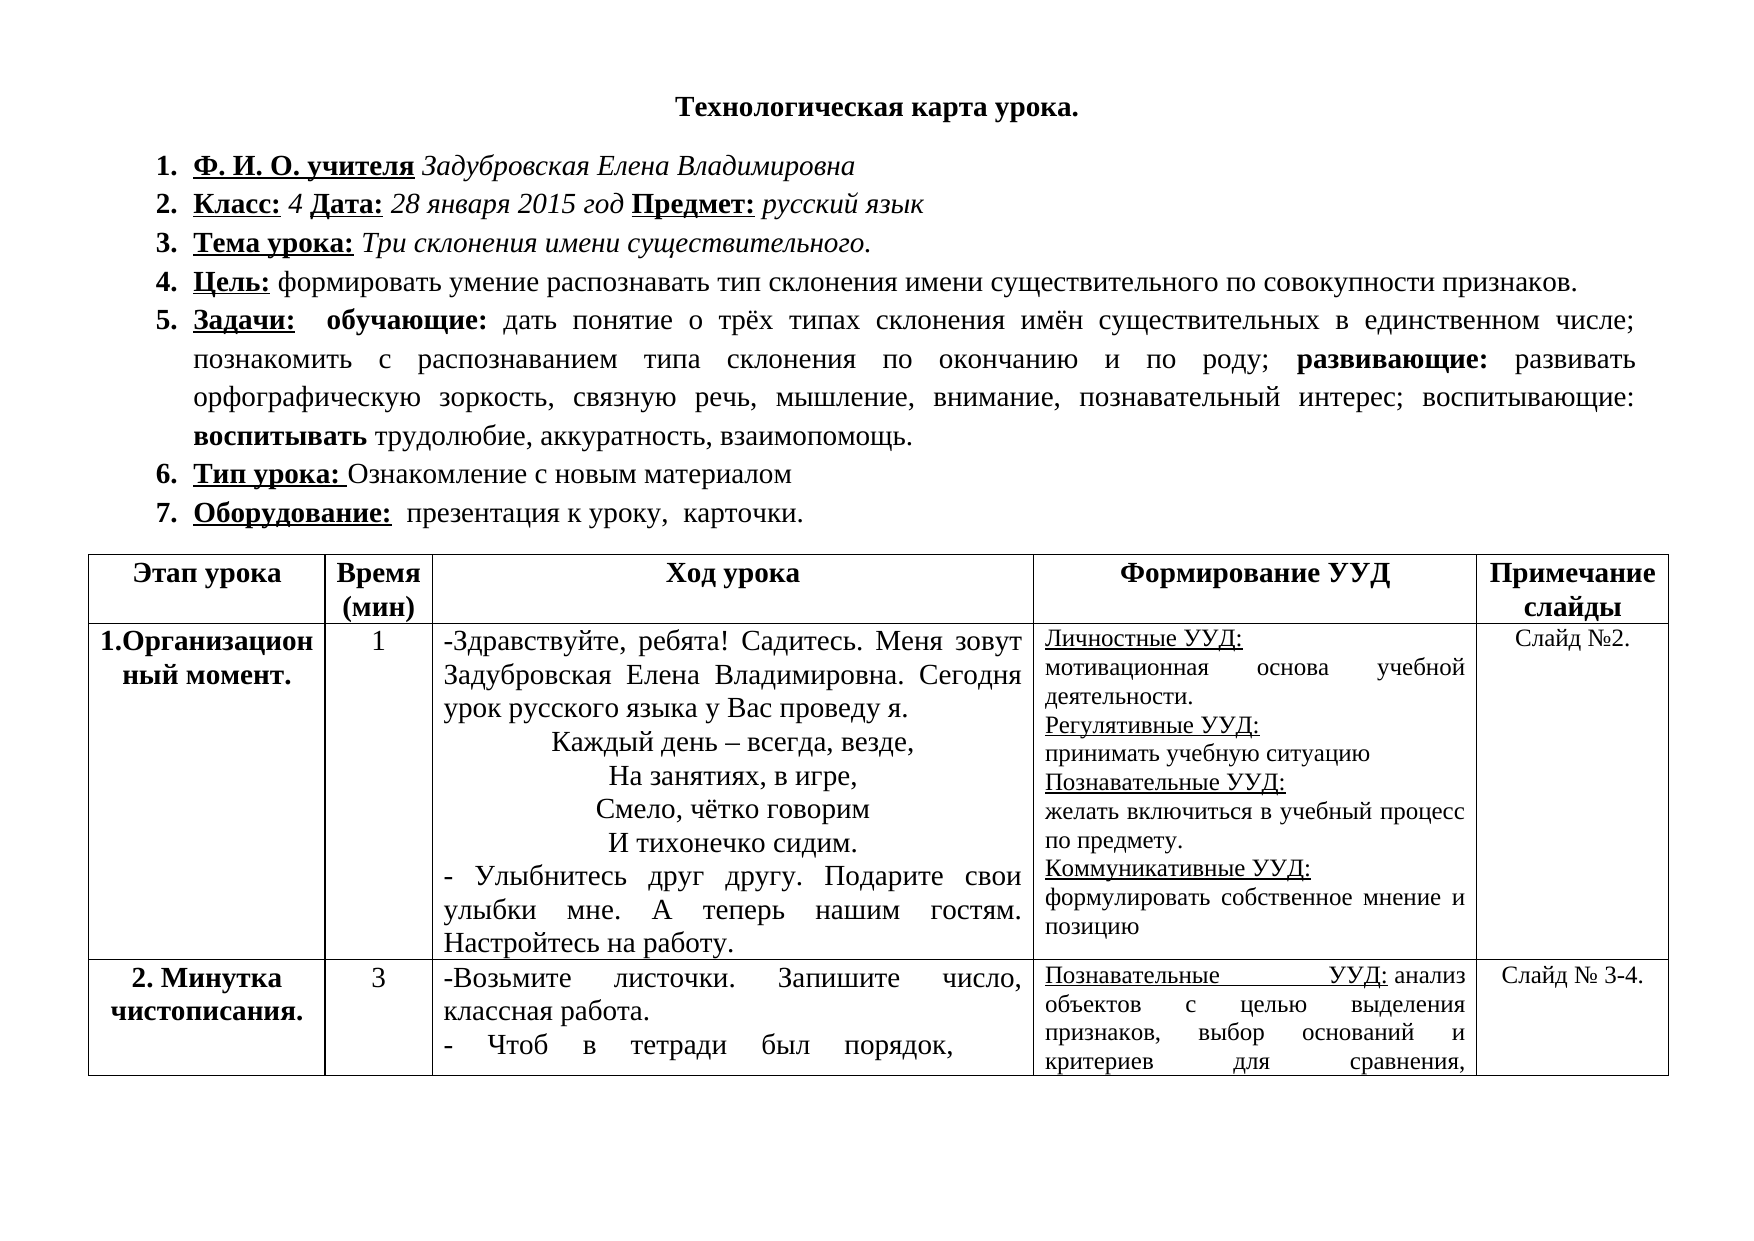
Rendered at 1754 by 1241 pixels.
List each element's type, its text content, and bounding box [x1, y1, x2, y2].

table_header Примечание слайды [1477, 555, 1668, 622]
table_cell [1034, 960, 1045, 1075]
text Технологическая карта урока. [118, 89, 1636, 122]
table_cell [433, 960, 1033, 1075]
table_cell 1 [326, 624, 432, 959]
list Класс: 4 Дата: 28 января 2015 год Предмет: русский язык [156, 187, 1636, 220]
table_header Время (мин) [326, 555, 432, 622]
table_cell Слайд №2. [1477, 624, 1668, 959]
table_cell -Здравствуйте, ребята! Садитесь. Меня зовут Задубровская Елена Владимировна. Сегодня урок русского языка у Вас проведу я. Каждый день – всегда, везде, На занятиях, в игре, Смело, чётко говорим И тихонечко сидим. - Улыбнитесь друг другу. Подарите свои улыбки мне. А теперь нашим гостям. Настройтесь на работу. [433, 624, 1033, 959]
table_header Этап урока [89, 555, 324, 622]
list Тема урока: Три склонения имени существительного. [156, 225, 1636, 259]
table_header Ход урока [433, 555, 1033, 622]
list Тип урока: Ознакомление с новым материалом [156, 456, 1636, 490]
list Цель: формировать умение распознавать тип склонения имени существительного по совокупности признаков. [156, 264, 1636, 297]
table_cell 3 [326, 960, 432, 1075]
list Оборудование: презентация к уроку, карточки. [156, 495, 1636, 528]
table_header Формирование УУД [1034, 555, 1476, 622]
table_cell 1.Организационный момент. [89, 624, 324, 959]
list Задачи: обучающие: дать понятие о трёх типах склонения имён существительных в единственном числе; познакомить с распознаванием типа склонения по окончанию и по роду; развивающие: развивать орфографическую зоркость, связную речь, мышление, внимание, познавательный интерес; воспитывающие: воспитывать трудолюбие, аккуратность, взаимопомощь. [156, 302, 1636, 451]
table_cell Слайд № 3-4. [1477, 960, 1668, 1075]
list Ф. И. О. учителя Задубровская Елена Владимировна [156, 148, 1636, 182]
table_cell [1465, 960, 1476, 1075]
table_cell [89, 960, 324, 1075]
table_cell Личностные УУД: мотивационная основа учебной деятельности. Регулятивные УУД: принимать учебную ситуацию Познавательные УУД: желать включиться в учебный процесс по предмету. Коммуникативные УУД: формулировать собственное мнение и позицию [1034, 624, 1476, 959]
